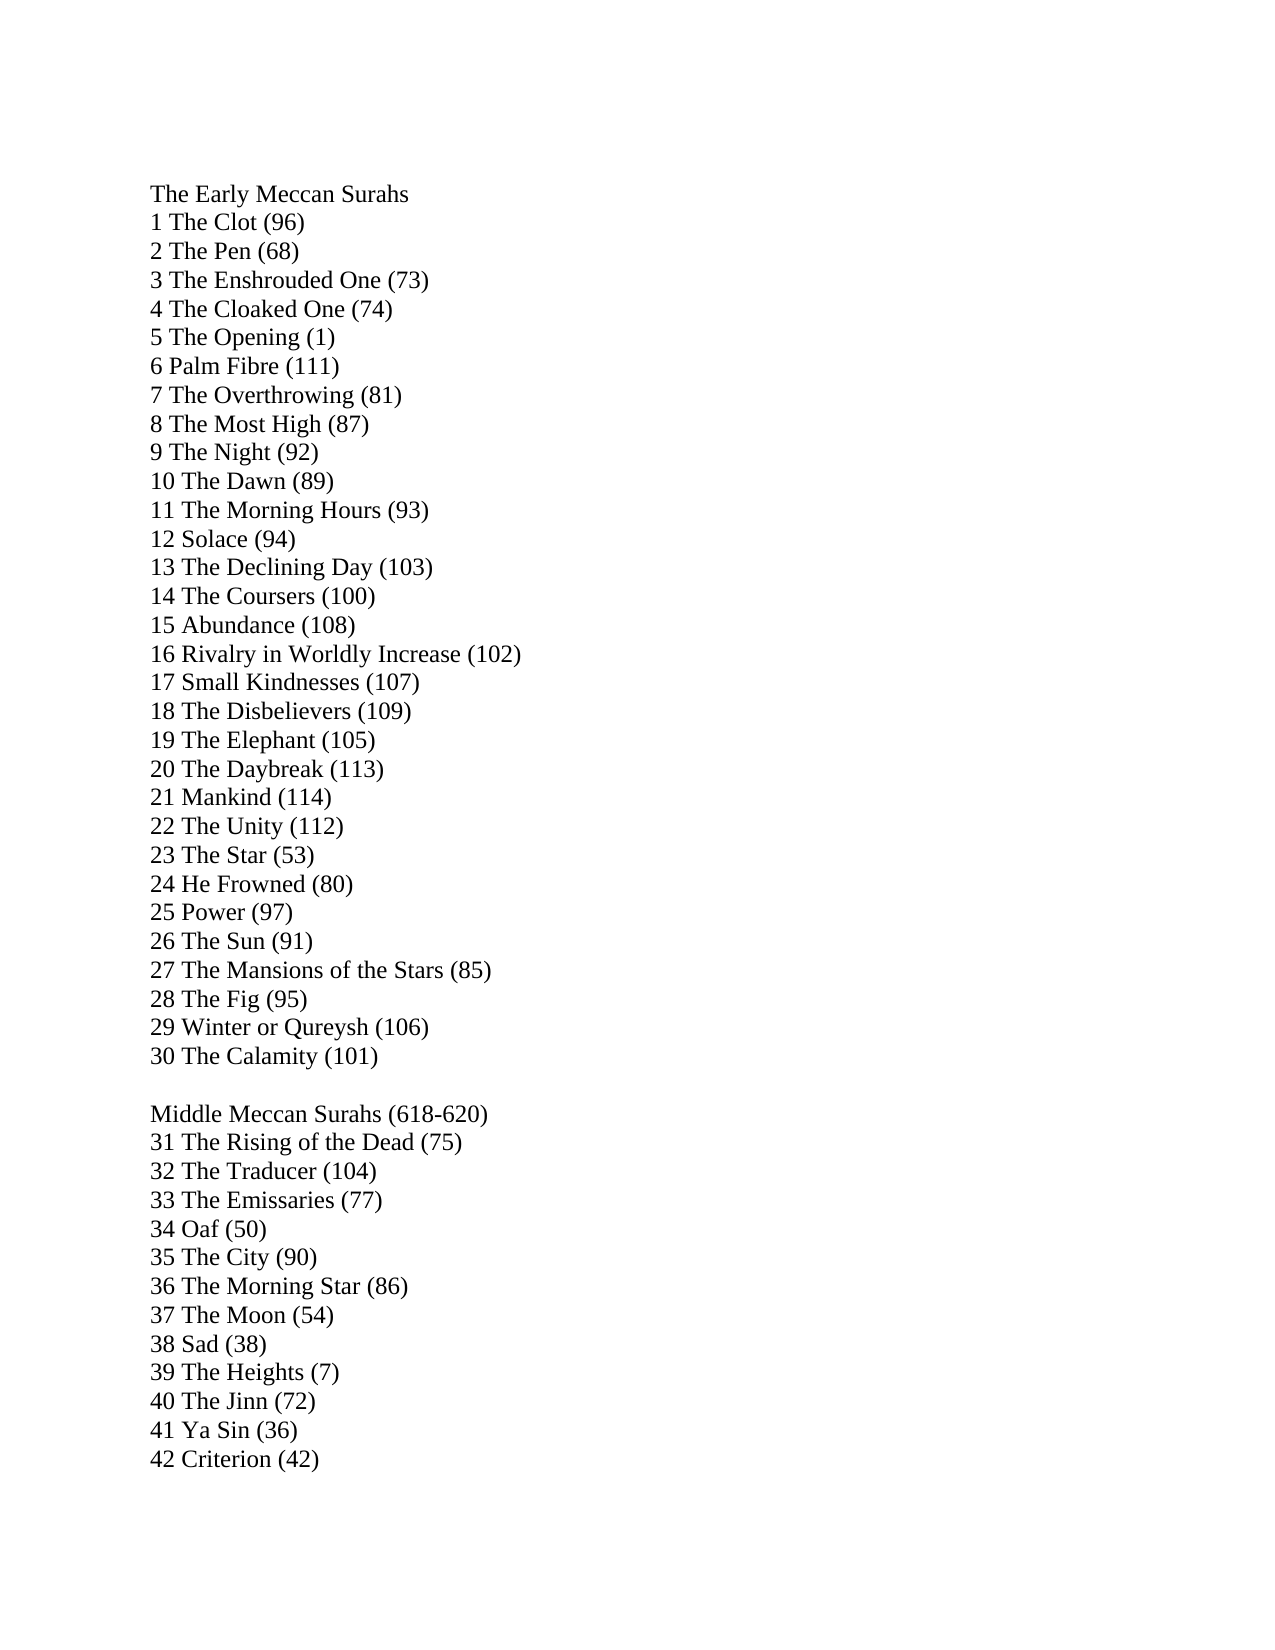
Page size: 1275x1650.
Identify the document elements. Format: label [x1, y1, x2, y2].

text [150, 150, 1125, 1472]
